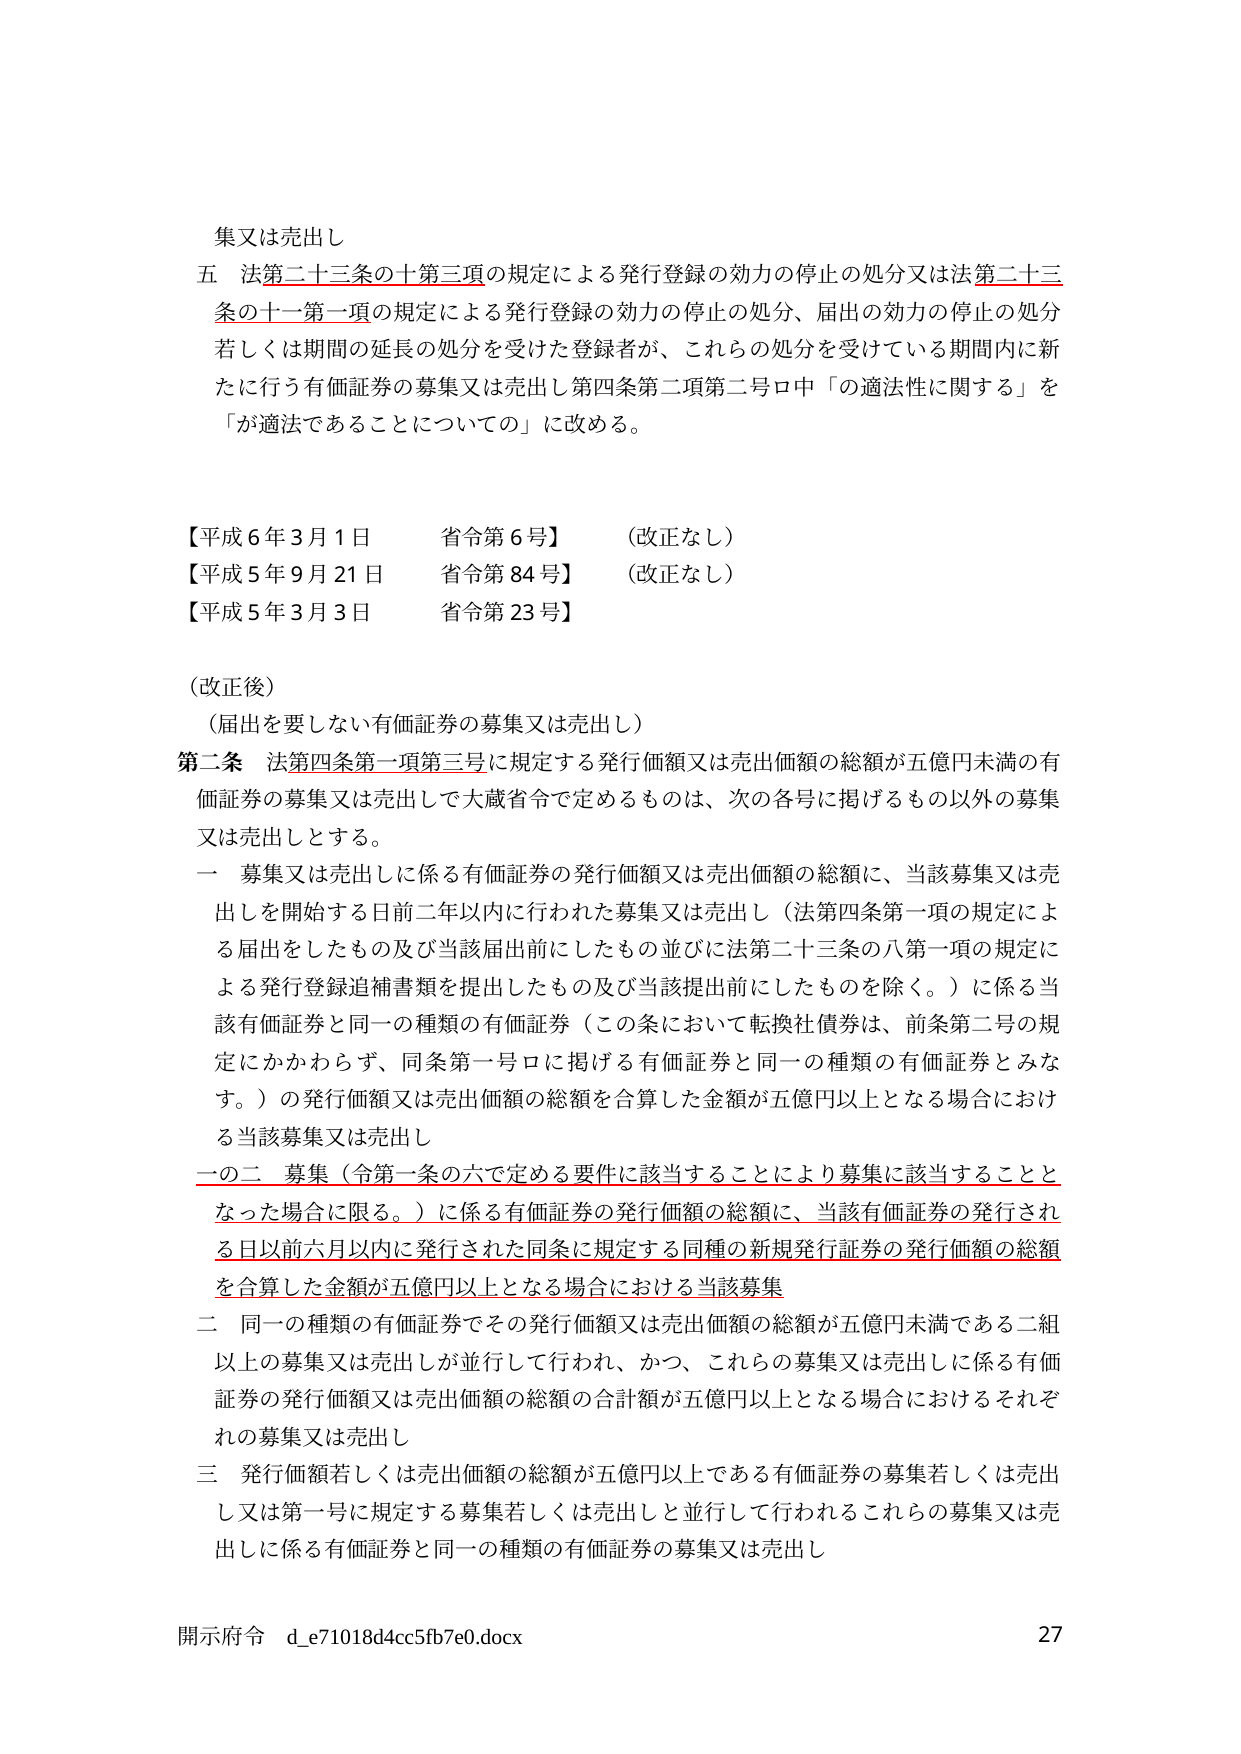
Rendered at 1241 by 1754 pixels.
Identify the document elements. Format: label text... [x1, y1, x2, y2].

text 【平成5年3月3日 省令第23号】 [177, 592, 1063, 629]
text 五 法第二十三条の十第三項の規定による発行登録の効力の停止の処分又は法第二十三条の十一第一項の規定による発行登録の効力の停止の処分、届出の効力の停止の処分若しくは期間の延長の処分を受けた登録者が、これらの処分を受けている期間内に新たに行う有価証券の募集又は売出し第四条第二項第二号ロ中「の適法性に関する」を「が適法であることについての」に改める。 [196, 254, 1063, 442]
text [196, 217, 1063, 254]
text 一 募集又は売出しに係る有価証券の発行価額又は売出価額の総額に、当該募集又は売出しを開始する日前二年以内に行われた募集又は売出し（法第四条第一項の規定による届出をしたもの及び当該届出前にしたもの並びに法第二十三条の八第一項の規定による発行登録追補書類を提出したもの及び当該提出前にしたものを除く。）に係る当該有価証券と同一の種類の有価証券（この条において転換社債券は、前条第二号の規定にかかわらず、同条第一号ロに掲げる有価証券と同一の種類の有価証券とみなす。）の発行価額又は売出価額の総額を合算した金額が五億円以上となる場合における当該募集又は売出し [196, 854, 1063, 1154]
text （届出を要しない有価証券の募集又は売出し） [196, 704, 1063, 742]
text 一の二 募集（令第一条の六で定める要件に該当することにより募集に該当することとなった場合に限る。）に係る有価証券の発行価額の総額に、当該有価証券の発行される日以前六月以内に発行された同条に規定する同種の新規発行証券の発行価額の総額を合算した金額が五億円以上となる場合における当該募集 [196, 1154, 1063, 1304]
text 第二条 法第四条第一項第三号に規定する発行価額又は売出価額の総額が五億円未満の有価証券の募集又は売出しで大蔵省令で定めるものは、次の各号に掲げるもの以外の募集又は売出しとする。 [177, 742, 1063, 854]
text 三 発行価額若しくは売出価額の総額が五億円以上である有価証券の募集若しくは売出し又は第一号に規定する募集若しくは売出しと並行して行われるこれらの募集又は売出しに係る有価証券と同一の種類の有価証券の募集又は売出し [196, 1454, 1063, 1567]
text （改正後） [177, 667, 1063, 704]
text 【平成6年3月1日 省令第6号】 （改正なし） [177, 517, 1063, 554]
text 【平成5年9月21日 省令第84号】 （改正なし） [177, 554, 1063, 592]
text 二 同一の種類の有価証券でその発行価額又は売出価額の総額が五億円未満である二組以上の募集又は売出しが並行して行われ、かつ、これらの募集又は売出しに係る有価証券の発行価額又は売出価額の総額の合計額が五億円以上となる場合におけるそれぞれの募集又は売出し [196, 1304, 1063, 1454]
